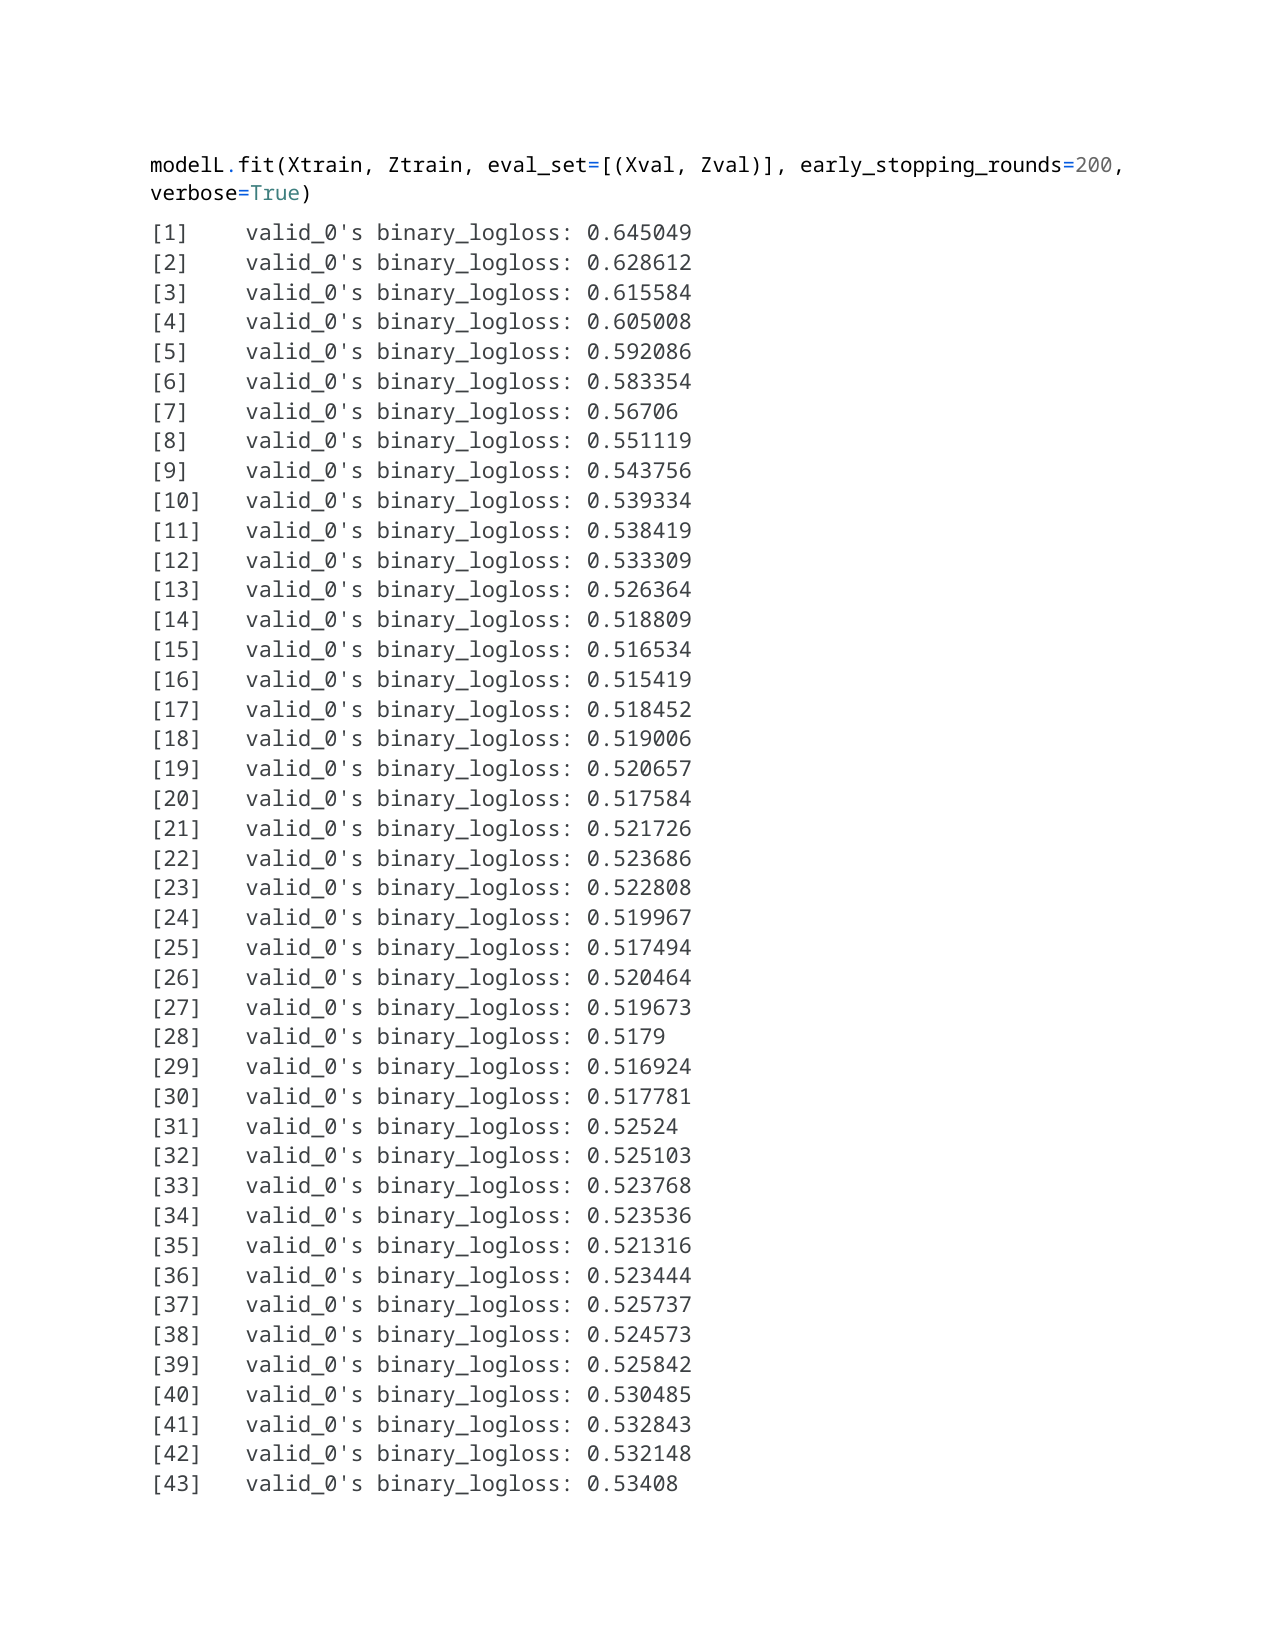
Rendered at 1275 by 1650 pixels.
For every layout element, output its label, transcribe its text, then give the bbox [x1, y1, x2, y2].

text [18] valid_0's binary_logloss: 0.519006 [150, 723, 1125, 753]
text [2] valid_0's binary_logloss: 0.628612 [150, 247, 1125, 276]
text [28] valid_0's binary_logloss: 0.5179 [150, 1021, 1125, 1051]
text [21] valid_0's binary_logloss: 0.521726 [150, 813, 1125, 842]
text [20] valid_0's binary_logloss: 0.517584 [150, 783, 1125, 813]
text [42] valid_0's binary_logloss: 0.532148 [150, 1438, 1125, 1468]
text [38] valid_0's binary_logloss: 0.524573 [150, 1319, 1125, 1349]
text [30] valid_0's binary_logloss: 0.517781 [150, 1081, 1125, 1111]
text [35] valid_0's binary_logloss: 0.521316 [150, 1230, 1125, 1259]
text [40] valid_0's binary_logloss: 0.530485 [150, 1379, 1125, 1408]
text modelL.fit(Xtrain, Ztrain, eval_set=[(Xval, Zval)], early_stopping_rounds=200, verbose=True) [150, 150, 1125, 207]
text [22] valid_0's binary_logloss: 0.523686 [150, 842, 1125, 872]
text [10] valid_0's binary_logloss: 0.539334 [150, 485, 1125, 515]
text [19] valid_0's binary_logloss: 0.520657 [150, 753, 1125, 783]
text [7] valid_0's binary_logloss: 0.56706 [150, 396, 1125, 425]
text [5] valid_0's binary_logloss: 0.592086 [150, 336, 1125, 366]
text [8] valid_0's binary_logloss: 0.551119 [150, 425, 1125, 455]
text [27] valid_0's binary_logloss: 0.519673 [150, 991, 1125, 1021]
text [39] valid_0's binary_logloss: 0.525842 [150, 1349, 1125, 1379]
text [26] valid_0's binary_logloss: 0.520464 [150, 962, 1125, 991]
text [34] valid_0's binary_logloss: 0.523536 [150, 1200, 1125, 1230]
text [41] valid_0's binary_logloss: 0.532843 [150, 1408, 1125, 1438]
text [25] valid_0's binary_logloss: 0.517494 [150, 932, 1125, 962]
text [36] valid_0's binary_logloss: 0.523444 [150, 1259, 1125, 1289]
text [1] valid_0's binary_logloss: 0.645049 [150, 217, 1125, 247]
text [13] valid_0's binary_logloss: 0.526364 [150, 574, 1125, 604]
text [32] valid_0's binary_logloss: 0.525103 [150, 1140, 1125, 1170]
text [6] valid_0's binary_logloss: 0.583354 [150, 366, 1125, 396]
text [24] valid_0's binary_logloss: 0.519967 [150, 902, 1125, 932]
text [37] valid_0's binary_logloss: 0.525737 [150, 1289, 1125, 1319]
text [14] valid_0's binary_logloss: 0.518809 [150, 604, 1125, 634]
text [15] valid_0's binary_logloss: 0.516534 [150, 634, 1125, 664]
text [33] valid_0's binary_logloss: 0.523768 [150, 1170, 1125, 1200]
text [3] valid_0's binary_logloss: 0.615584 [150, 276, 1125, 306]
text [31] valid_0's binary_logloss: 0.52524 [150, 1111, 1125, 1140]
text [4] valid_0's binary_logloss: 0.605008 [150, 306, 1125, 336]
text [23] valid_0's binary_logloss: 0.522808 [150, 872, 1125, 902]
text [43] valid_0's binary_logloss: 0.53408 [150, 1468, 1125, 1498]
text [12] valid_0's binary_logloss: 0.533309 [150, 544, 1125, 574]
text [9] valid_0's binary_logloss: 0.543756 [150, 455, 1125, 485]
text [11] valid_0's binary_logloss: 0.538419 [150, 515, 1125, 544]
text [17] valid_0's binary_logloss: 0.518452 [150, 693, 1125, 723]
text [16] valid_0's binary_logloss: 0.515419 [150, 664, 1125, 693]
text [29] valid_0's binary_logloss: 0.516924 [150, 1051, 1125, 1081]
